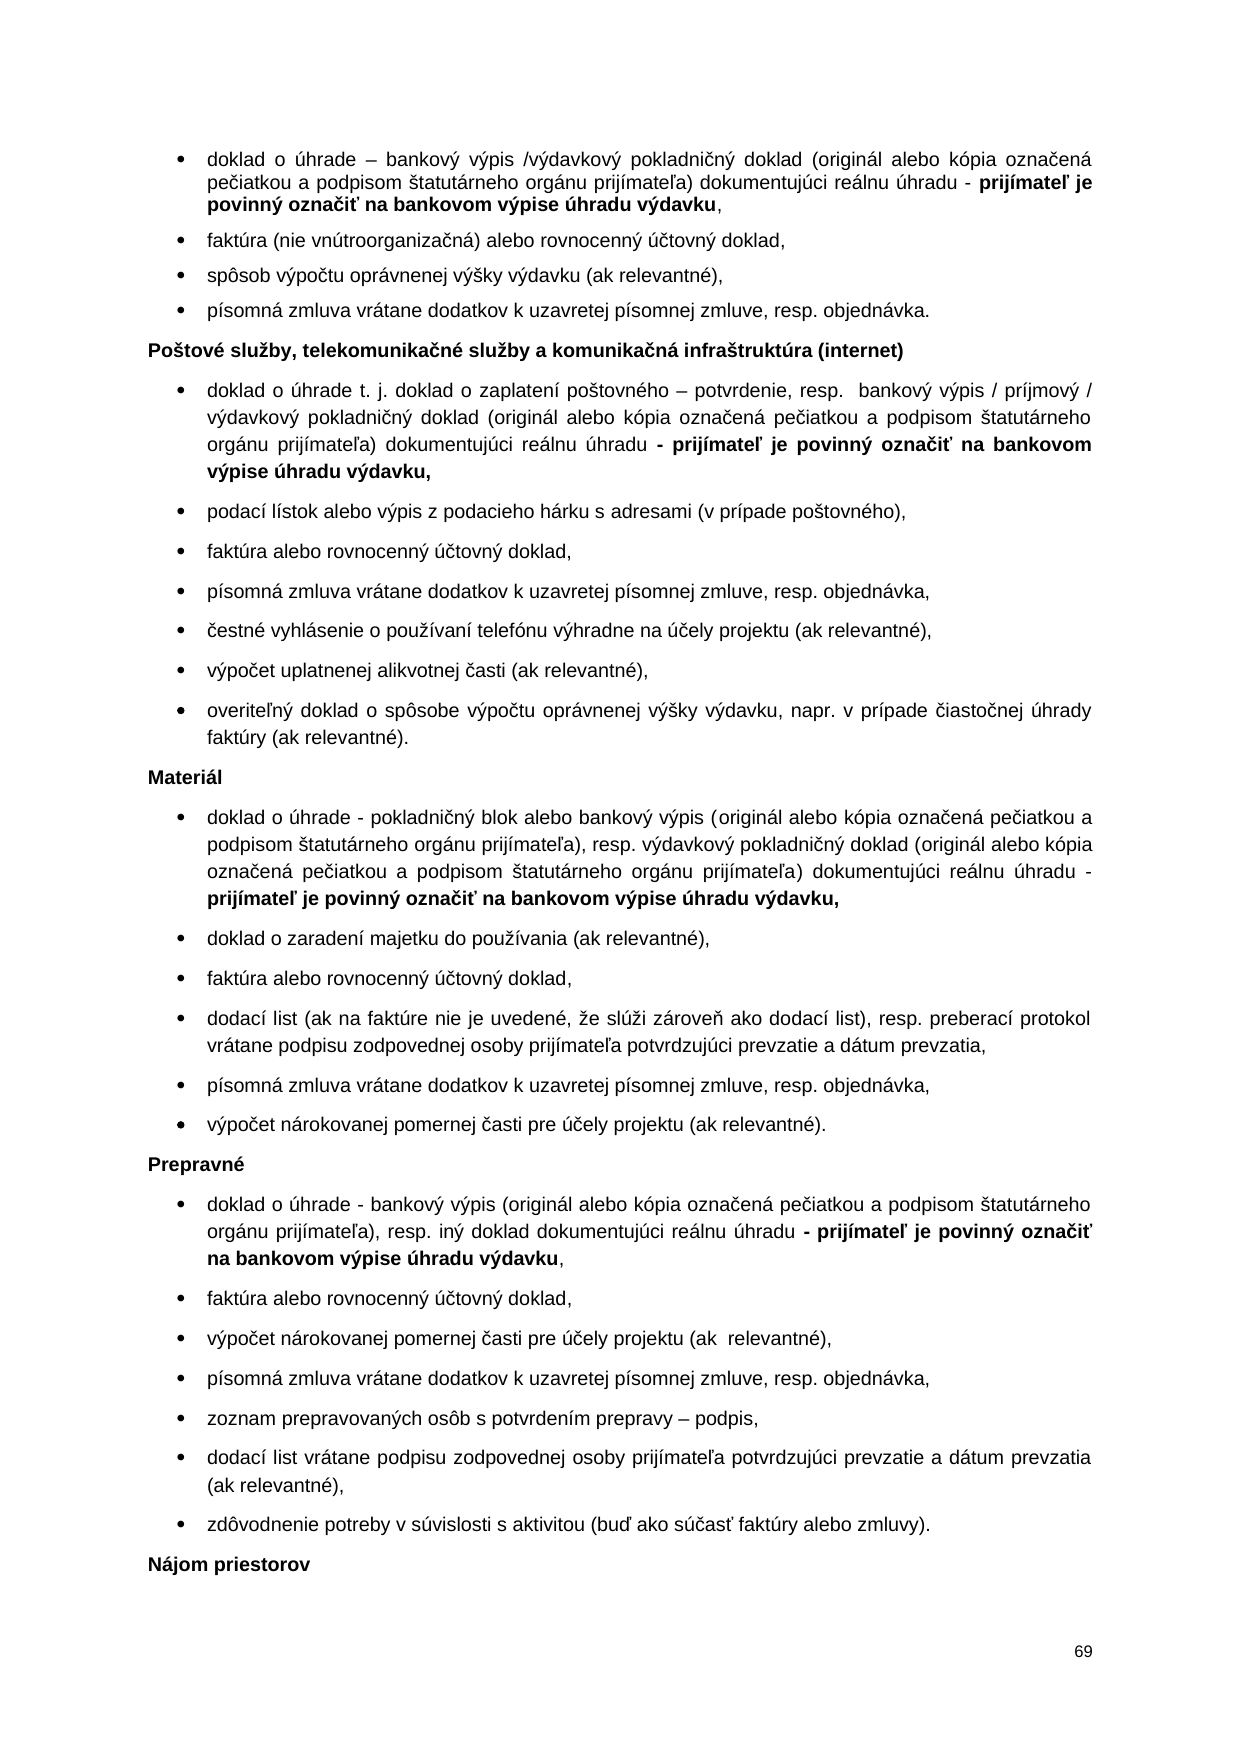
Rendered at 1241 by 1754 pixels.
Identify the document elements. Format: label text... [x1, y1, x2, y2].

list faktúra alebo rovnocenný účtovný doklad, [177, 540, 1092, 562]
list výpočet nárokovanej pomernej časti pre účely projektu (ak relevantné), [177, 1327, 1092, 1349]
list dodací list (ak na faktúre nie je uvedené, že slúži zároveň ako dodací list), resp. preberací protokol vrátane podpisu zodpovednej osoby prijímateľa potvrdzujúci prevzatie a dátum prevzatia, [177, 1006, 1092, 1057]
list písomná zmluva vrátane dodatkov k uzavretej písomnej zmluve, resp. objednávka, [177, 579, 1092, 602]
list faktúra alebo rovnocenný účtovný doklad, [177, 967, 1092, 989]
text Prepravné [148, 1153, 1092, 1176]
list výpočet uplatnenej alikvotnej časti (ak relevantné), [177, 659, 1092, 682]
list písomná zmluva vrátane dodatkov k uzavretej písomnej zmluve, resp. objednávka, [177, 1367, 1092, 1389]
text Poštové služby, telekomunikačné služby a komunikačná infraštruktúra (internet) [148, 339, 1092, 362]
list písomná zmluva vrátane dodatkov k uzavretej písomnej zmluve, resp. objednávka, [177, 1073, 1092, 1096]
list doklad o úhrade t. j. doklad o zaplatení poštovného – potvrdenie, resp. bankový výpis / príjmový / výdavkový pokladničný doklad (originál alebo kópia označená pečiatkou a podpisom štatutárneho orgánu prijímateľa) dokumentujúci reálnu úhradu - prijímateľ je povinný označiť na bankovom výpise úhradu výdavku, [177, 378, 1092, 483]
list zoznam prepravovaných osôb s potvrdením prepravy – podpis, [177, 1406, 1092, 1429]
list overiteľný doklad o spôsobe výpočtu oprávnenej výšky výdavku, napr. v prípade čiastočnej úhrady faktúry (ak relevantné). [177, 699, 1092, 749]
list zdôvodnenie potreby v súvislosti s aktivitou (buď ako súčasť faktúry alebo zmluvy). [177, 1513, 1092, 1536]
text Materiál [148, 766, 1092, 788]
list doklad o úhrade - bankový výpis (originál alebo kópia označená pečiatkou a podpisom štatutárneho orgánu prijímateľa), resp. iný doklad dokumentujúci reálnu úhradu - prijímateľ je povinný označiť na bankovom výpise úhradu výdavku, [177, 1193, 1092, 1270]
text spôsob výpočtu oprávnenej výšky výdavku (ak relevantné), [177, 264, 1092, 287]
list faktúra alebo rovnocenný účtovný doklad, [177, 1287, 1092, 1310]
text Nájom priestorov [148, 1553, 1092, 1576]
list dodací list vrátane podpisu zodpovednej osoby prijímateľa potvrdzujúci prevzatie a dátum prevzatia (ak relevantné), [177, 1446, 1092, 1496]
list čestné vyhlásenie o používaní telefónu výhradne na účely projektu (ak relevantné), [177, 619, 1092, 642]
text písomná zmluva vrátane dodatkov k uzavretej písomnej zmluve, resp. objednávka. [177, 299, 1092, 322]
text doklad o úhrade – bankový výpis /výdavkový pokladničný doklad (originál alebo kópia označená pečiatkou a podpisom štatutárneho orgánu prijímateľa) dokumentujúci reálnu úhradu - prijímateľ je povinný označiť na bankovom výpise úhradu výdavku, [177, 148, 1092, 216]
text faktúra (nie vnútroorganizačná) alebo rovnocenný účtovný doklad, [177, 228, 1092, 251]
list výpočet nárokovanej pomernej časti pre účely projektu (ak relevantné). [177, 1113, 1092, 1136]
list podací lístok alebo výpis z podacieho hárku s adresami (v prípade poštovného), [177, 500, 1092, 523]
list doklad o zaradení majetku do používania (ak relevantné), [177, 927, 1092, 950]
list doklad o úhrade - pokladničný blok alebo bankový výpis (originál alebo kópia označená pečiatkou a podpisom štatutárneho orgánu prijímateľa), resp. výdavkový pokladničný doklad (originál alebo kópia označená pečiatkou a podpisom štatutárneho orgánu prijímateľa) dokumentujúci reálnu úhradu - prijímateľ je povinný označiť na bankovom výpise úhradu výdavku, [177, 806, 1092, 910]
